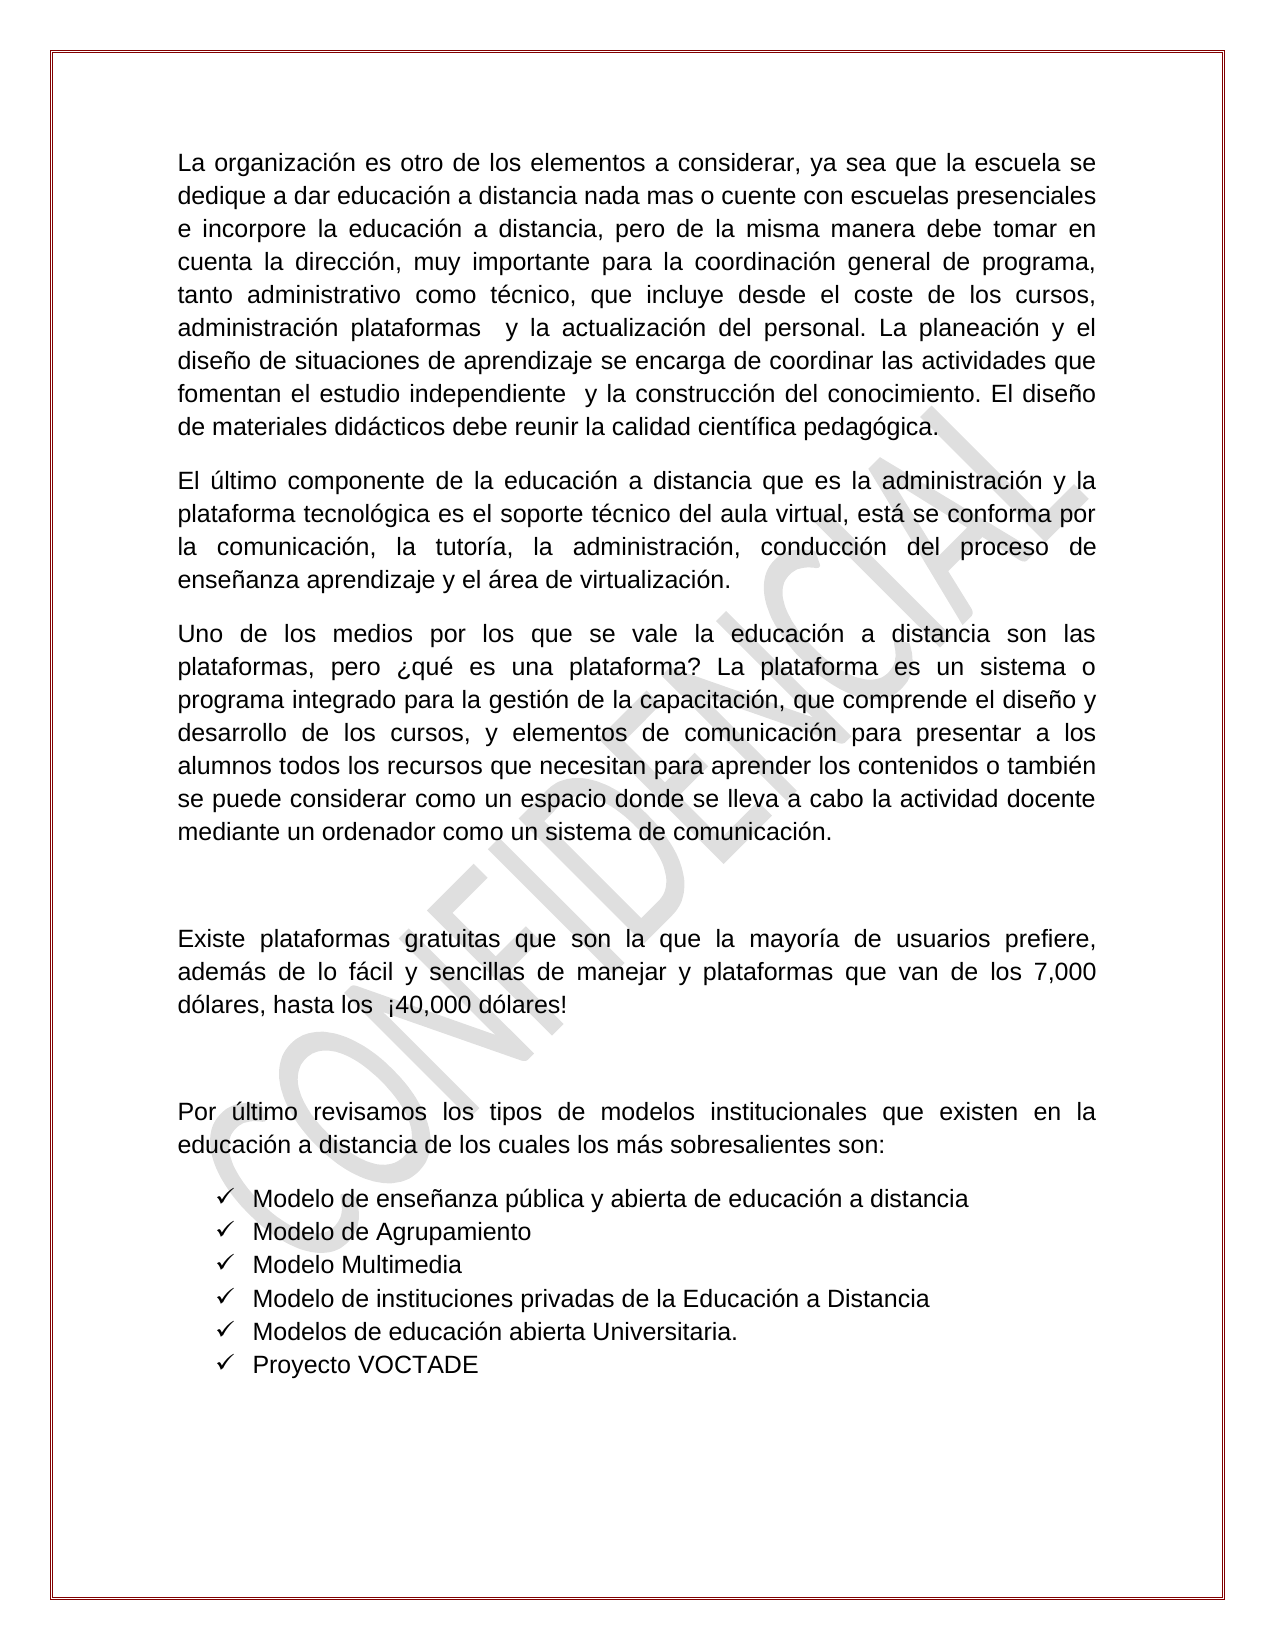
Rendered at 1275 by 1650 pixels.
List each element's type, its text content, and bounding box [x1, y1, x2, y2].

text Uno de los medios por los que se vale la educación a distancia son las plataformas, pero ¿qué es una plataforma? La plataforma es un sistema o programa integrado para la gestión de la capacitación, que comprende el diseño y desarrollo de los cursos, y elementos de comunicación para presentar a los alumnos todos los recursos que necesitan para aprender los contenidos o también se puede considerar como un espacio donde se lleva a cabo la actividad docente mediante un ordenador como un sistema de comunicación. [177, 618, 1098, 845]
list Modelo de instituciones privadas de la Educación a Distancia [215, 1283, 1098, 1312]
text Por último revisamos los tipos de modelos institucionales que existen en la educación a distancia de los cuales los más sobresalientes son: [177, 1097, 1098, 1159]
list Modelo Multimedia [215, 1250, 1098, 1279]
list Modelos de educación abierta Universitaria. [215, 1317, 1098, 1346]
text La organización es otro de los elementos a considerar, ya sea que la escuela se dedique a dar educación a distancia nada mas o cuente con escuelas presenciales e incorpore la educación a distancia, pero de la misma manera debe tomar en cuenta la dirección, muy importante para la coordinación general de programa, tanto administrativo como técnico, que incluye desde el coste de los cursos, administración plataformas y la actualización del personal. La planeación y el diseño de situaciones de aprendizaje se encarga de coordinar las actividades que fomentan el estudio independiente y la construcción del conocimiento. El diseño de materiales didácticos debe reunir la calidad científica pedagógica. [177, 148, 1098, 441]
text El último componente de la educación a distancia que es la administración y la plataforma tecnológica es el soporte técnico del aula virtual, está se conforma por la comunicación, la tutoría, la administración, conducción del proceso de enseñanza aprendizaje y el área de virtualización. [177, 466, 1098, 593]
list Modelo de Agrupamiento [215, 1217, 1098, 1246]
text Existe plataformas gratuitas que son la que la mayoría de usuarios prefiere, además de lo fácil y sencillas de manejar y plataformas que van de los 7,000 dólares, hasta los ¡40,000 dólares! [177, 924, 1098, 1019]
list Proyecto VOCTADE [215, 1350, 1098, 1379]
list Modelo de enseñanza pública y abierta de educación a distancia [215, 1184, 1098, 1213]
